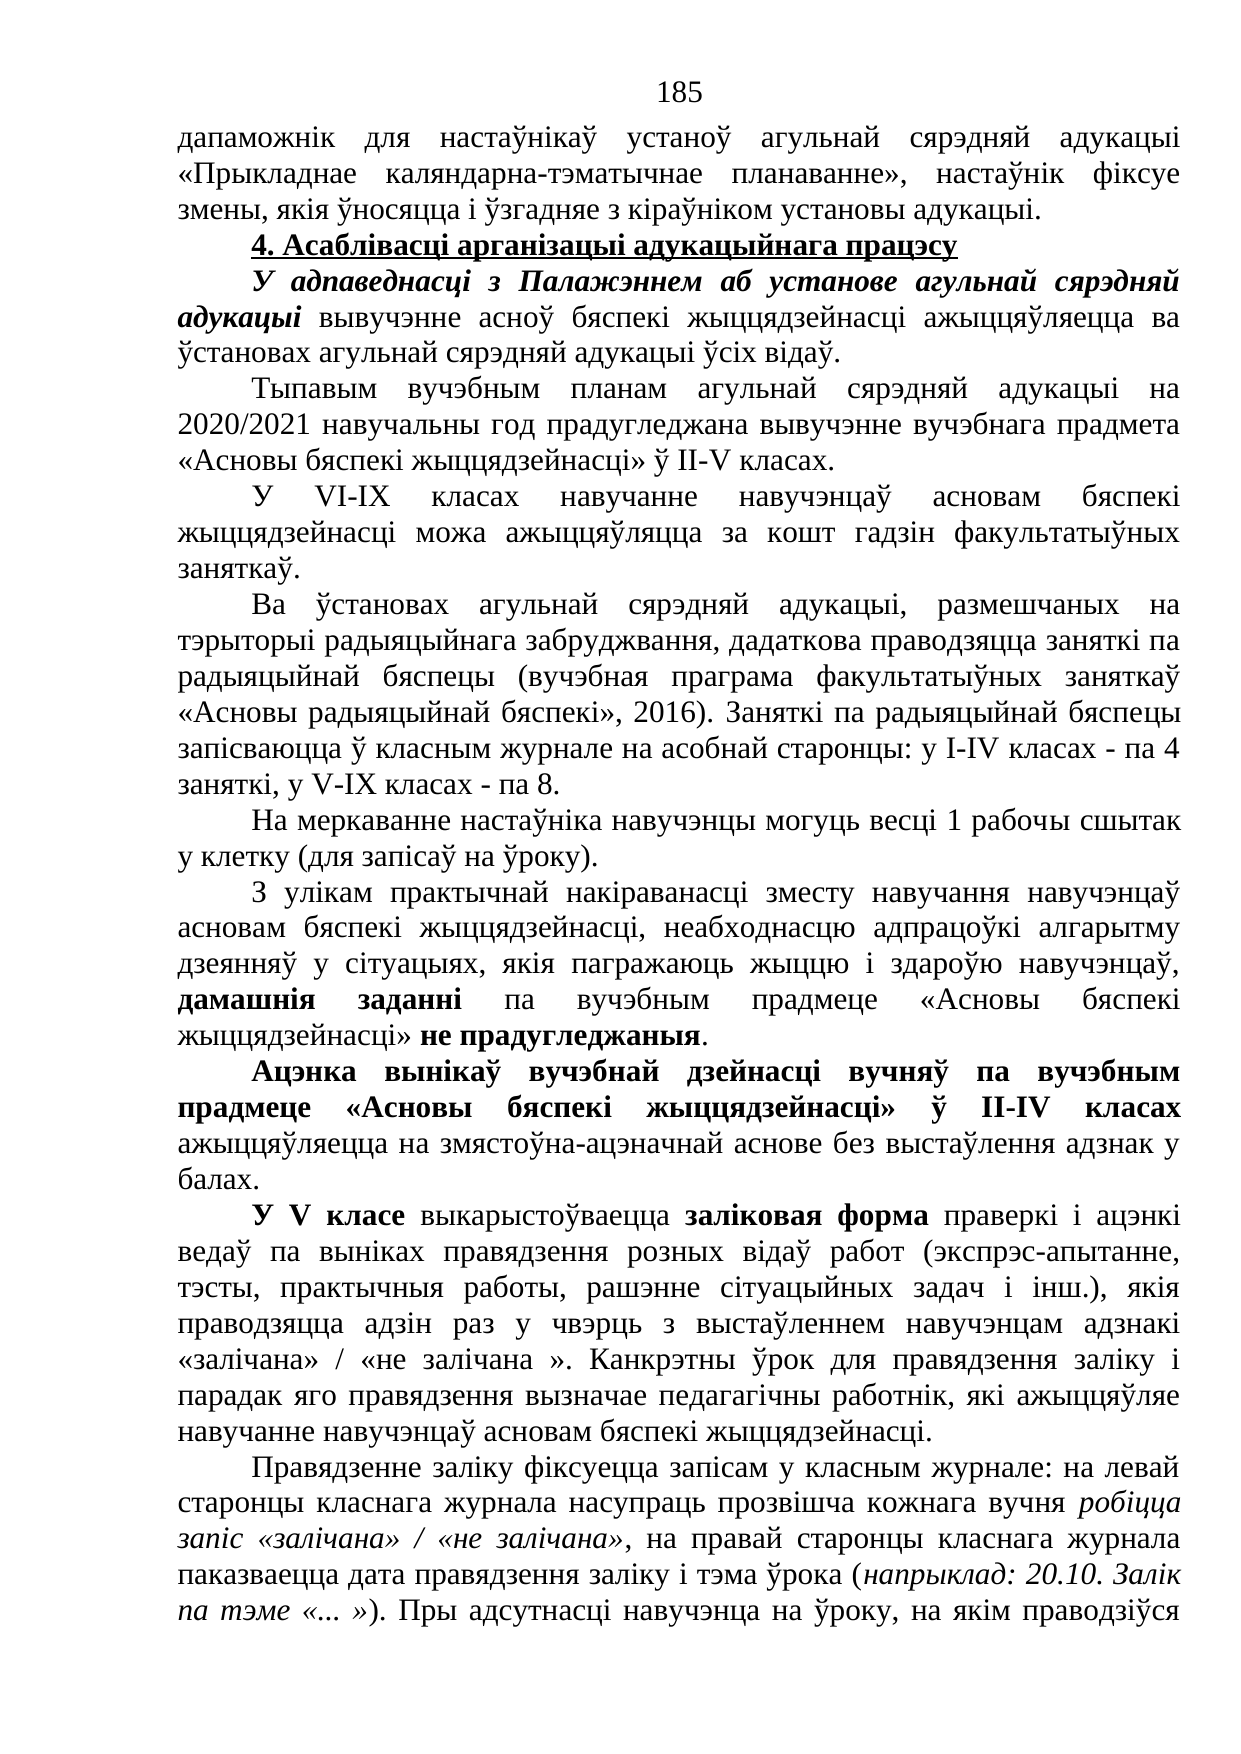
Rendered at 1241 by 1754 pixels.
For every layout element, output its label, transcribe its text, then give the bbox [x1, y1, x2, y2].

text У VІ-ІХ класах навучанне навучэнцаў асновам бяспекі жыццядзейнасці можа ажыццяўляцца за кошт гадзін факультатыўных заняткаў. [177, 477, 1181, 585]
text На меркаванне настаўніка навучэнцы могуць весці 1 рабочы сшытак у клетку (для запісаў на ўроку). [177, 801, 1181, 873]
text 4. Асаблівасці арганізацыі адукацыйнага працэсу [251, 226, 1181, 262]
text У адпаведнасці з Палажэннем аб установе агульнай сярэдняй адукацыі вывучэнне асноў бяспекі жыццядзейнасці ажыццяўляецца ва ўстановах агульнай сярэдняй адукацыі ўсіх відаў. [177, 262, 1181, 370]
text Ва ўстановах агульнай сярэдняй адукацыі, размешчаных на тэрыторыі радыяцыйнага забруджвання, дадаткова праводзяцца заняткі па радыяцыйнай бяспецы (вучэбная праграма факультатыўных заняткаў «Асновы радыяцыйнай бяспекі», 2016). Заняткі па радыяцыйнай бяспецы запісваюцца ў класным журнале на асобнай старонцы: у І-ІV класах - па 4 заняткі, у V-ІХ класах - па 8. [177, 585, 1181, 801]
text З улікам практычнай накіраванасці зместу навучання навучэнцаў асновам бяспекі жыццядзейнасці, неабходнасцю адпрацоўкі алгарытму дзеянняў у сітуацыях, якія пагражаюць жыццю і здароўю навучэнцаў, дамашнія заданні па вучэбным прадмеце «Асновы бяспекі жыццядзейнасці» не прадугледжаныя. [177, 873, 1181, 1052]
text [177, 1448, 1181, 1627]
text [177, 118, 1181, 226]
text Тыпавым вучэбным планам агульнай сярэдняй адукацыі на 2020/2021 навучальны год прадугледжана вывучэнне вучэбнага прадмета «Асновы бяспекі жыццядзейнасці» ў ІІ-V класах. [177, 370, 1181, 477]
text Ацэнка вынікаў вучэбнай дзейнасці вучняў па вучэбным прадмеце «Асновы бяспекі жыццядзейнасці» ў ІІ-ІV класах ажыццяўляецца на змястоўна-ацэначнай аснове без выстаўлення адзнак у балах. [177, 1052, 1181, 1196]
text У V класе выкарыстоўваецца заліковая форма праверкі і ацэнкі ведаў па выніках правядзення розных відаў работ (экспрэс-апытанне, тэсты, практычныя работы, рашэнне сітуацыйных задач і інш.), якія праводзяцца адзін раз у чвэрць з выстаўленнем навучэнцам адзнакі «залічана» / «не залічана ». Канкрэтны ўрок для правядзення заліку і парадак яго правядзення вызначае педагагічны работнік, які ажыццяўляе навучанне навучэнцаў асновам бяспекі жыццядзейнасці. [177, 1196, 1181, 1448]
